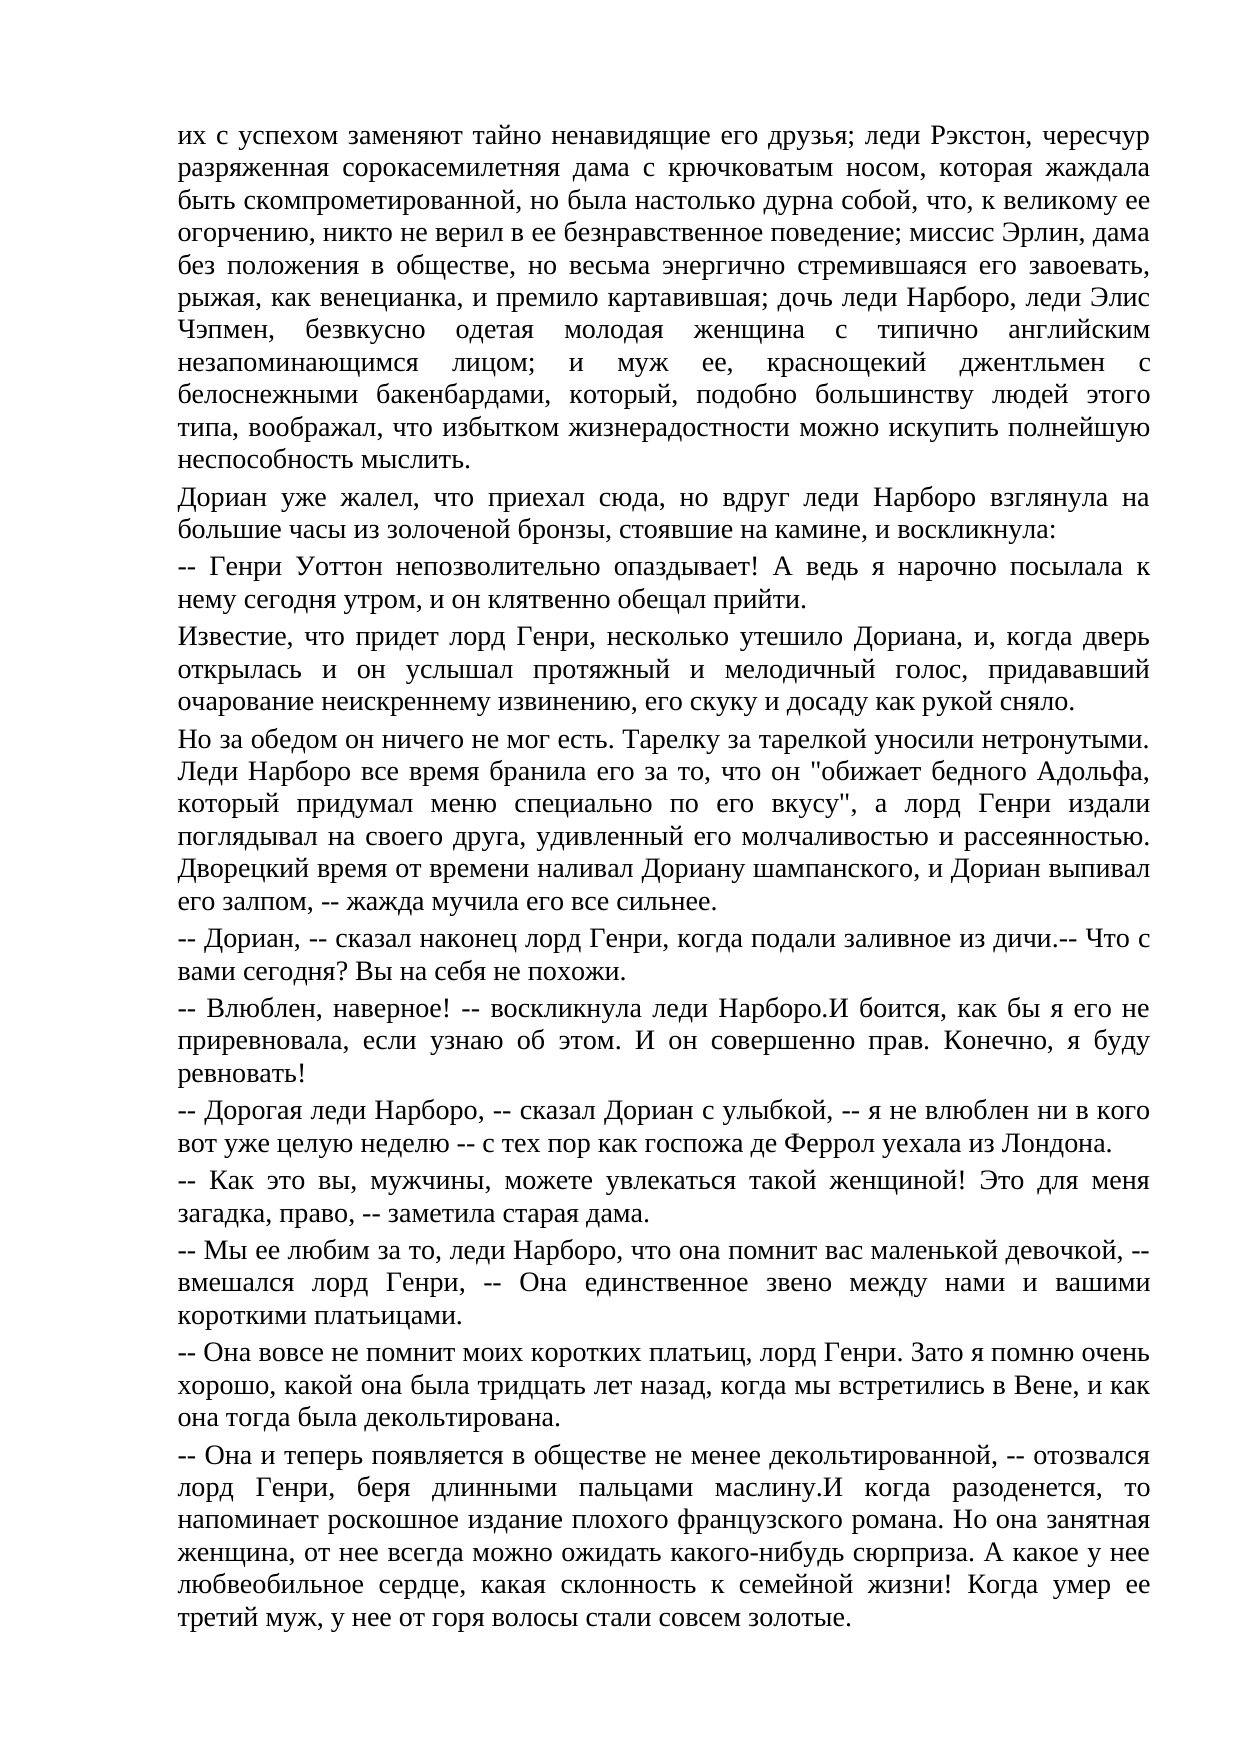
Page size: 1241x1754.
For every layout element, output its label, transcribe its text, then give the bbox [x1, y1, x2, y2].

text Дориан уже жалел, что приехал сюда, но вдруг леди Нарборо взглянула на большие часы из золоченой бронзы, стоявшие на камине, и воскликнула: [177, 479, 1152, 544]
text -- Генри Уоттон непозволительно опаздывает! А ведь я нарочно посылала к нему сегодня утром, и он клятвенно обещал прийти. [177, 549, 1152, 614]
text -- Она и теперь появляется в обществе не менее декольтированной, -- отозвался лорд Генри, беря длинными пальцами маслину.И когда разоденется, то напоминает роскошное издание плохого французского романа. Но она занятная женщина, от нее всегда можно ожидать какого-нибудь сюрприза. А какое у нее любвеобильное сердце, какая склонность к семейной жизни! Когда умер ее третий муж, у нее от горя волосы стали совсем золотые. [177, 1438, 1152, 1632]
text -- Она вовсе не помнит моих коротких платьиц, лорд Генри. Зато я помню очень хорошо, какой она была тридцать лет назад, когда мы встретились в Вене, и как она тогда была декольтирована. [177, 1335, 1152, 1433]
text -- Дориан, -- сказал наконец лорд Генри, когда подали заливное из дичи.-- Что с вами сегодня? Вы на себя не похожи. [177, 921, 1152, 986]
text Но за обедом он ничего не мог есть. Тарелку за тарелкой уносили нетронутыми. Леди Нарборо все время бранила его за то, что он "обижает бедного Адольфа, который придумал меню специально по его вкусу", а лорд Генри издали поглядывал на своего друга, удивленный его молчаливостью и рассеянностью. Дворецкий время от времени наливал Дориану шампанского, и Дориан выпивал его залпом, -- жажда мучила его все сильнее. [177, 722, 1152, 916]
text -- Влюблен, наверное! -- воскликнула леди Нарборо.И боится, как бы я его не приревновала, если узнаю об этом. И он совершенно прав. Конечно, я буду ревновать! [177, 991, 1152, 1088]
text -- Мы ее любим за то, леди Нарборо, что она помнит вас маленькой девочкой, -- вмешался лорд Генри, -- Она единственное звено между нами и вашими короткими платьицами. [177, 1233, 1152, 1330]
text -- Как это вы, мужчины, можете увлекаться такой женщиной! Это для меня загадка, право, -- заметила старая дама. [177, 1163, 1152, 1228]
text Известие, что придет лорд Генри, несколько утешило Дориана, и, когда дверь открылась и он услышал протяжный и мелодичный голос, придававший очарование неискреннему извинению, его скуку и досаду как рукой сняло. [177, 619, 1152, 717]
text -- Дорогая леди Нарборо, -- сказал Дориан с улыбкой, -- я не влюблен ни в кого вот уже целую неделю -- с тех пор как госпожа де Феррол уехала из Лондона. [177, 1093, 1152, 1158]
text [177, 118, 1152, 474]
